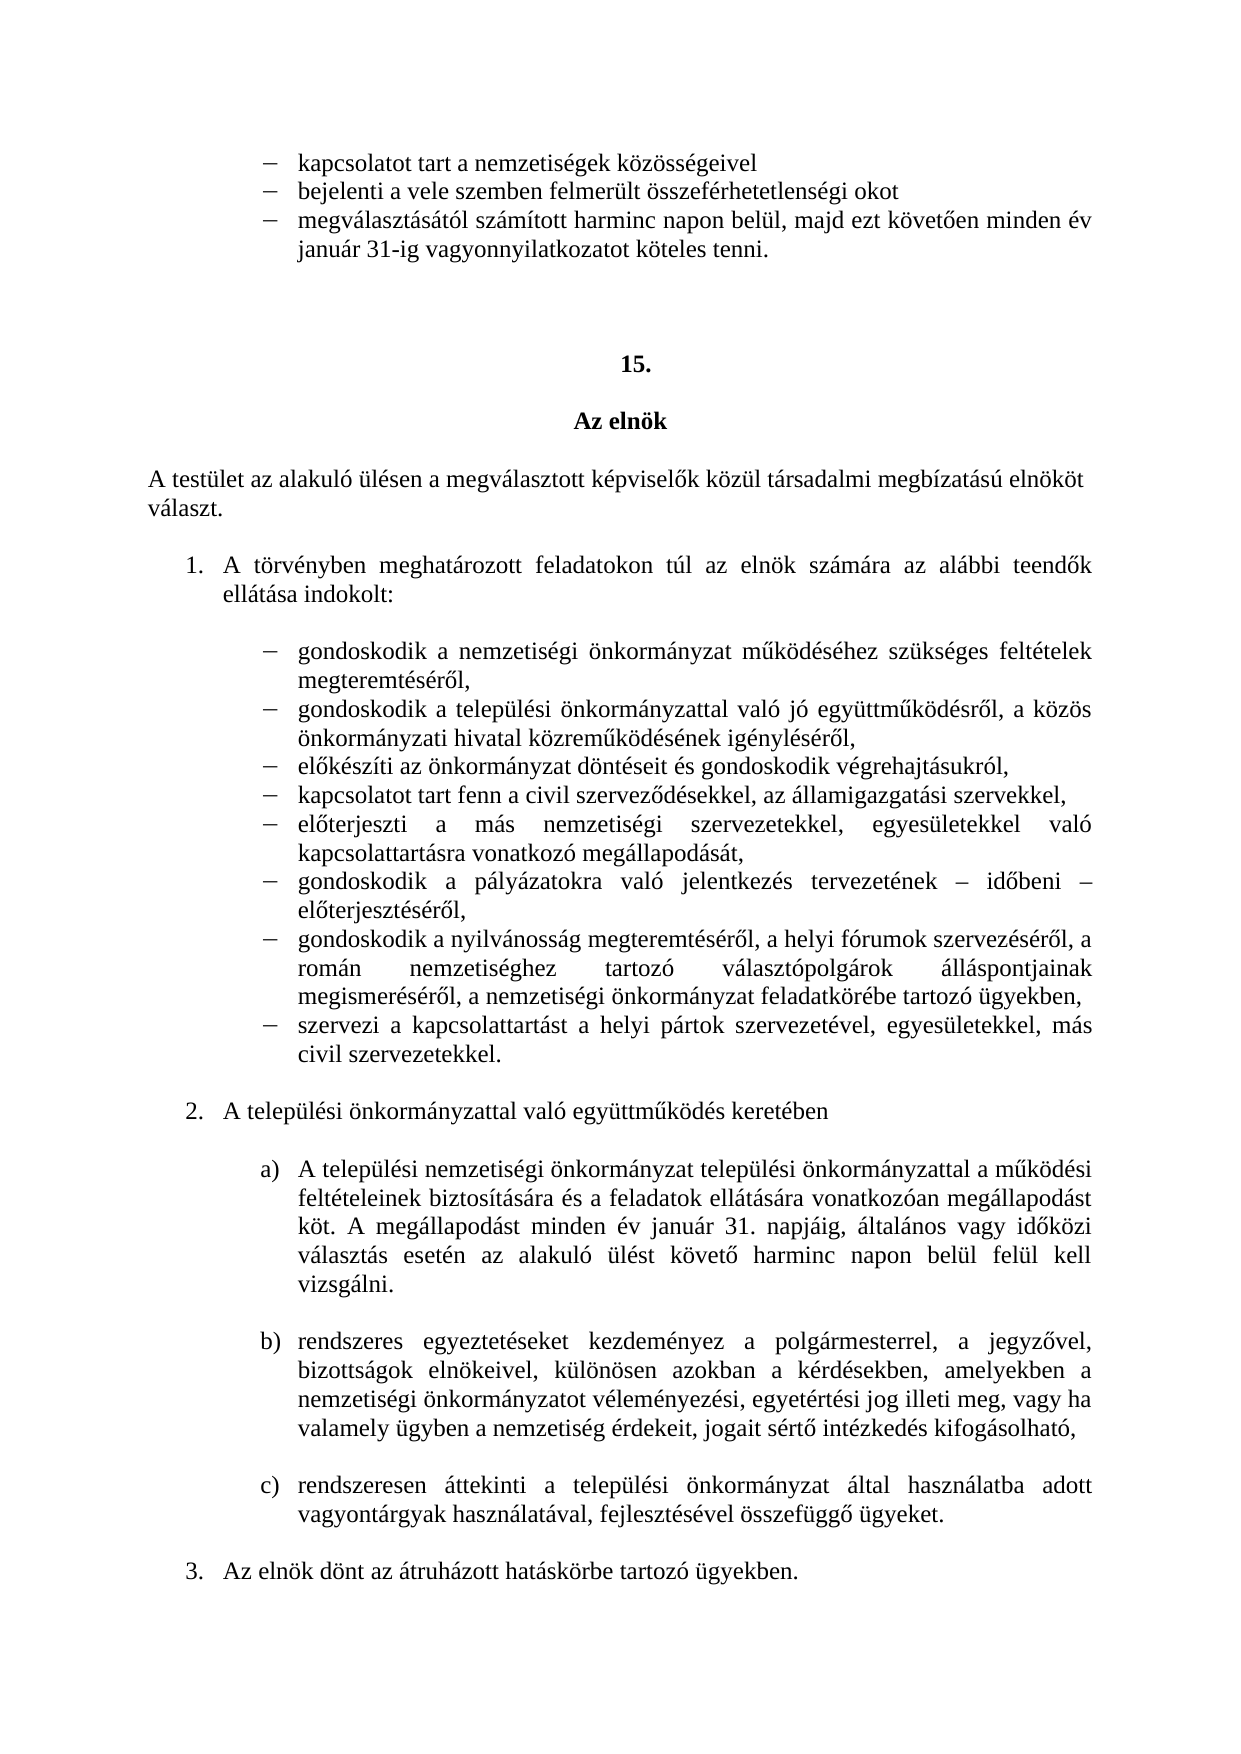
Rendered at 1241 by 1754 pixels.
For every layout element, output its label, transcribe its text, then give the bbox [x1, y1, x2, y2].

list A települési önkormányzattal való együttműködés keretében [185, 1096, 1093, 1125]
text Az elnök [148, 406, 1093, 435]
list Az elnök dönt az átruházott hatáskörbe tartozó ügyekben. [185, 1556, 1093, 1585]
list A törvényben meghatározott feladatokon túl az elnök számára az alábbi teendők ellátása indokolt: [185, 550, 1093, 608]
list kapcsolatot tart fenn a civil szerveződésekkel, az államigazgatási szervekkel, [260, 780, 1093, 809]
list A települési nemzetiségi önkormányzat települési önkormányzattal a működési feltételeinek biztosítására és a feladatok ellátására vonatkozóan megállapodást köt. A megállapodást minden év január 31. napjáig, általános vagy időközi választás esetén az alakuló ülést követő harminc napon belül felül kell vizsgálni. [260, 1154, 1093, 1298]
list gondoskodik a nemzetiségi önkormányzat működéséhez szükséges feltételek megteremtéséről, [260, 636, 1093, 694]
list előterjeszti a más nemzetiségi szervezetekkel, egyesületekkel való kapcsolattartásra vonatkozó megállapodását, [260, 809, 1093, 866]
list gondoskodik a nyilvánosság megteremtéséről, a helyi fórumok szervezéséről, a román nemzetiséghez tartozó választópolgárok álláspontjainak megismeréséről, a nemzetiségi önkormányzat feladatkörébe tartozó ügyekben, [260, 924, 1093, 1010]
list gondoskodik a pályázatokra való jelentkezés tervezetének – időbeni – előterjesztéséről, [260, 866, 1093, 924]
text A testület az alakuló ülésen a megválasztott képviselők közül társadalmi megbízatású elnököt választ. [148, 464, 1093, 521]
list előkészíti az önkormányzat döntéseit és gondoskodik végrehajtásukról, [260, 751, 1093, 780]
list kapcsolatot tart a nemzetiségek közösségeivel [260, 148, 1093, 176]
list gondoskodik a települési önkormányzattal való jó együttműködésről, a közös önkormányzati hivatal közreműködésének igényléséről, [260, 694, 1093, 751]
list bejelenti a vele szemben felmerült összeférhetetlenségi okot [260, 176, 1093, 205]
list szervezi a kapcsolattartást a helyi pártok szervezetével, egyesületekkel, más civil szervezetekkel. [260, 1010, 1093, 1068]
list rendszeresen áttekinti a települési önkormányzat által használatba adott vagyontárgyak használatával, fejlesztésével összefüggő ügyeket. [260, 1470, 1093, 1528]
list rendszeres egyeztetéseket kezdeményez a polgármesterrel, a jegyzővel, bizottságok elnökeivel, különösen azokban a kérdésekben, amelyekben a nemzetiségi önkormányzatot véleményezési, egyetértési jog illeti meg, vagy ha valamely ügyben a nemzetiség érdekeit, jogait sértő intézkedés kifogásolható, [260, 1326, 1093, 1441]
list megválasztásától számított harminc napon belül, majd ezt követően minden év január 31-ig vagyonnyilatkozatot köteles tenni. [260, 205, 1093, 263]
